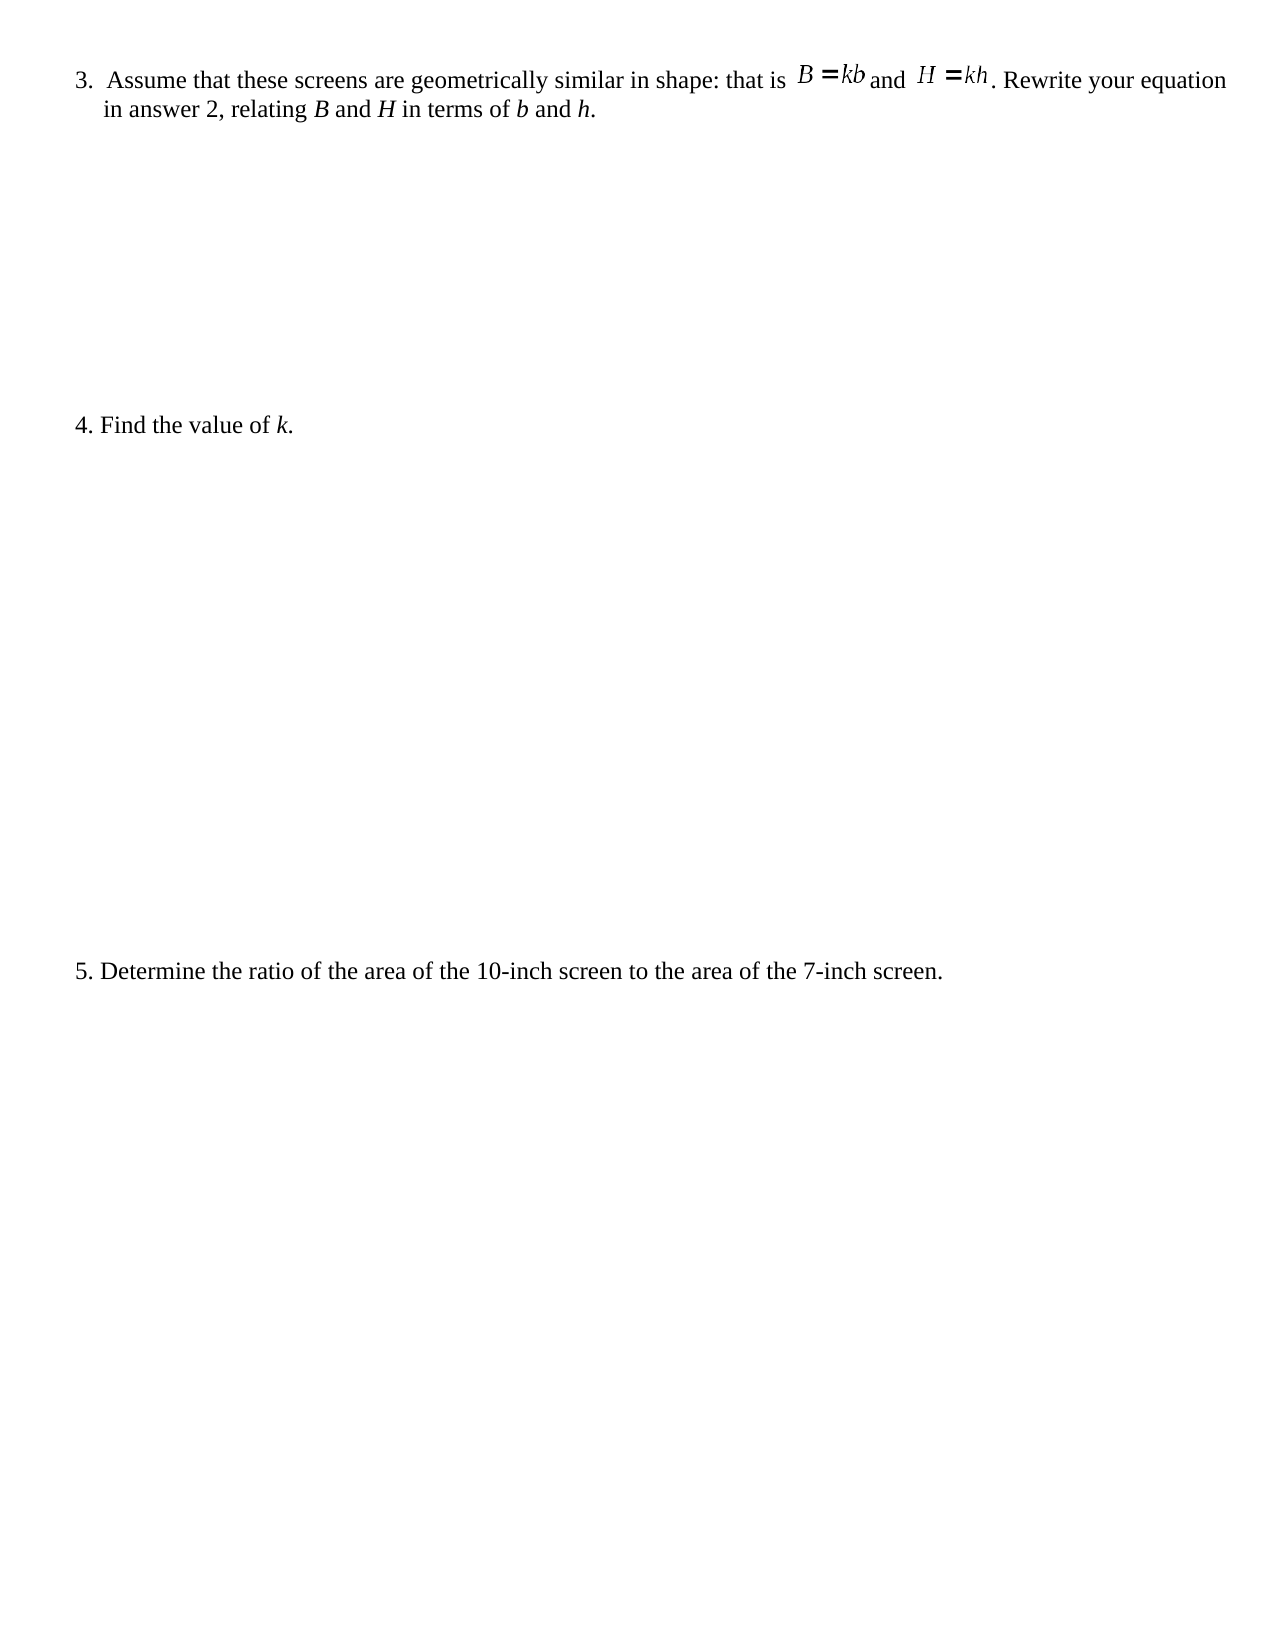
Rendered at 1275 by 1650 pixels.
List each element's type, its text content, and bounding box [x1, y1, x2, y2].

text 5. Determine the ratio of the area of the 10-inch screen to the area of the 7-inch screen. [75, 956, 1230, 985]
text 3. Assume that these screens are geometrically similar in shape: that is and . Rewrite your equation in answer 2, relating B and H in terms of b and h. [75, 59, 1230, 123]
text 4. Find the value of k. [75, 410, 1230, 439]
